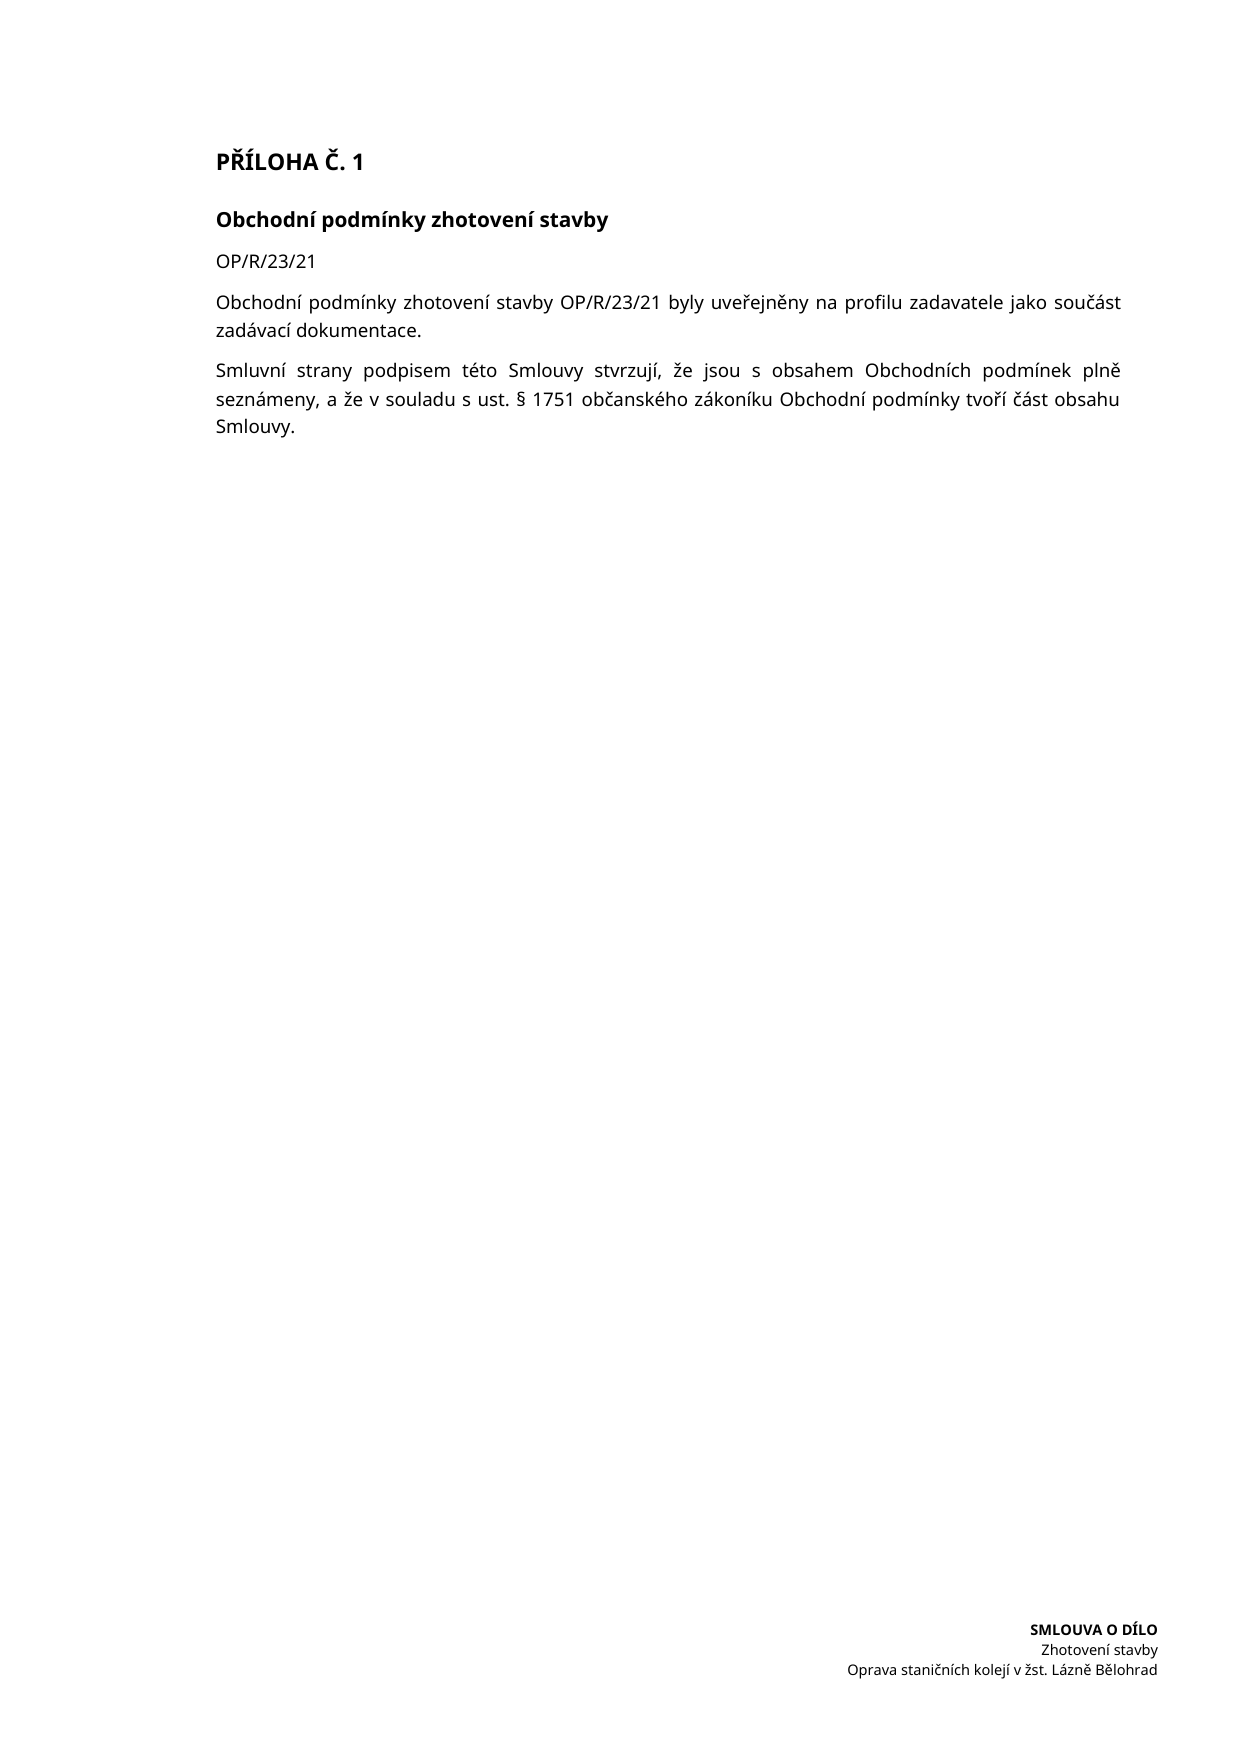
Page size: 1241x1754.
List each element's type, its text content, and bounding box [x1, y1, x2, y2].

text Příloha č. 1 [216, 146, 1122, 177]
text Obchodní podmínky zhotovení stavby [216, 205, 1122, 233]
text Smluvní strany podpisem této Smlouvy stvrzují, že jsou s obsahem Obchodních podmínek plně seznámeny, a že v souladu s ust. § 1751 občanského zákoníku Obchodní podmínky tvoří část obsahu Smlouvy. [216, 358, 1122, 439]
text Obchodní podmínky zhotovení stavby OP/R/23/21 byly uveřejněny na profilu zadavatele jako součást zadávací dokumentace. [216, 289, 1122, 343]
text OP/R/23/21 [216, 249, 1122, 274]
